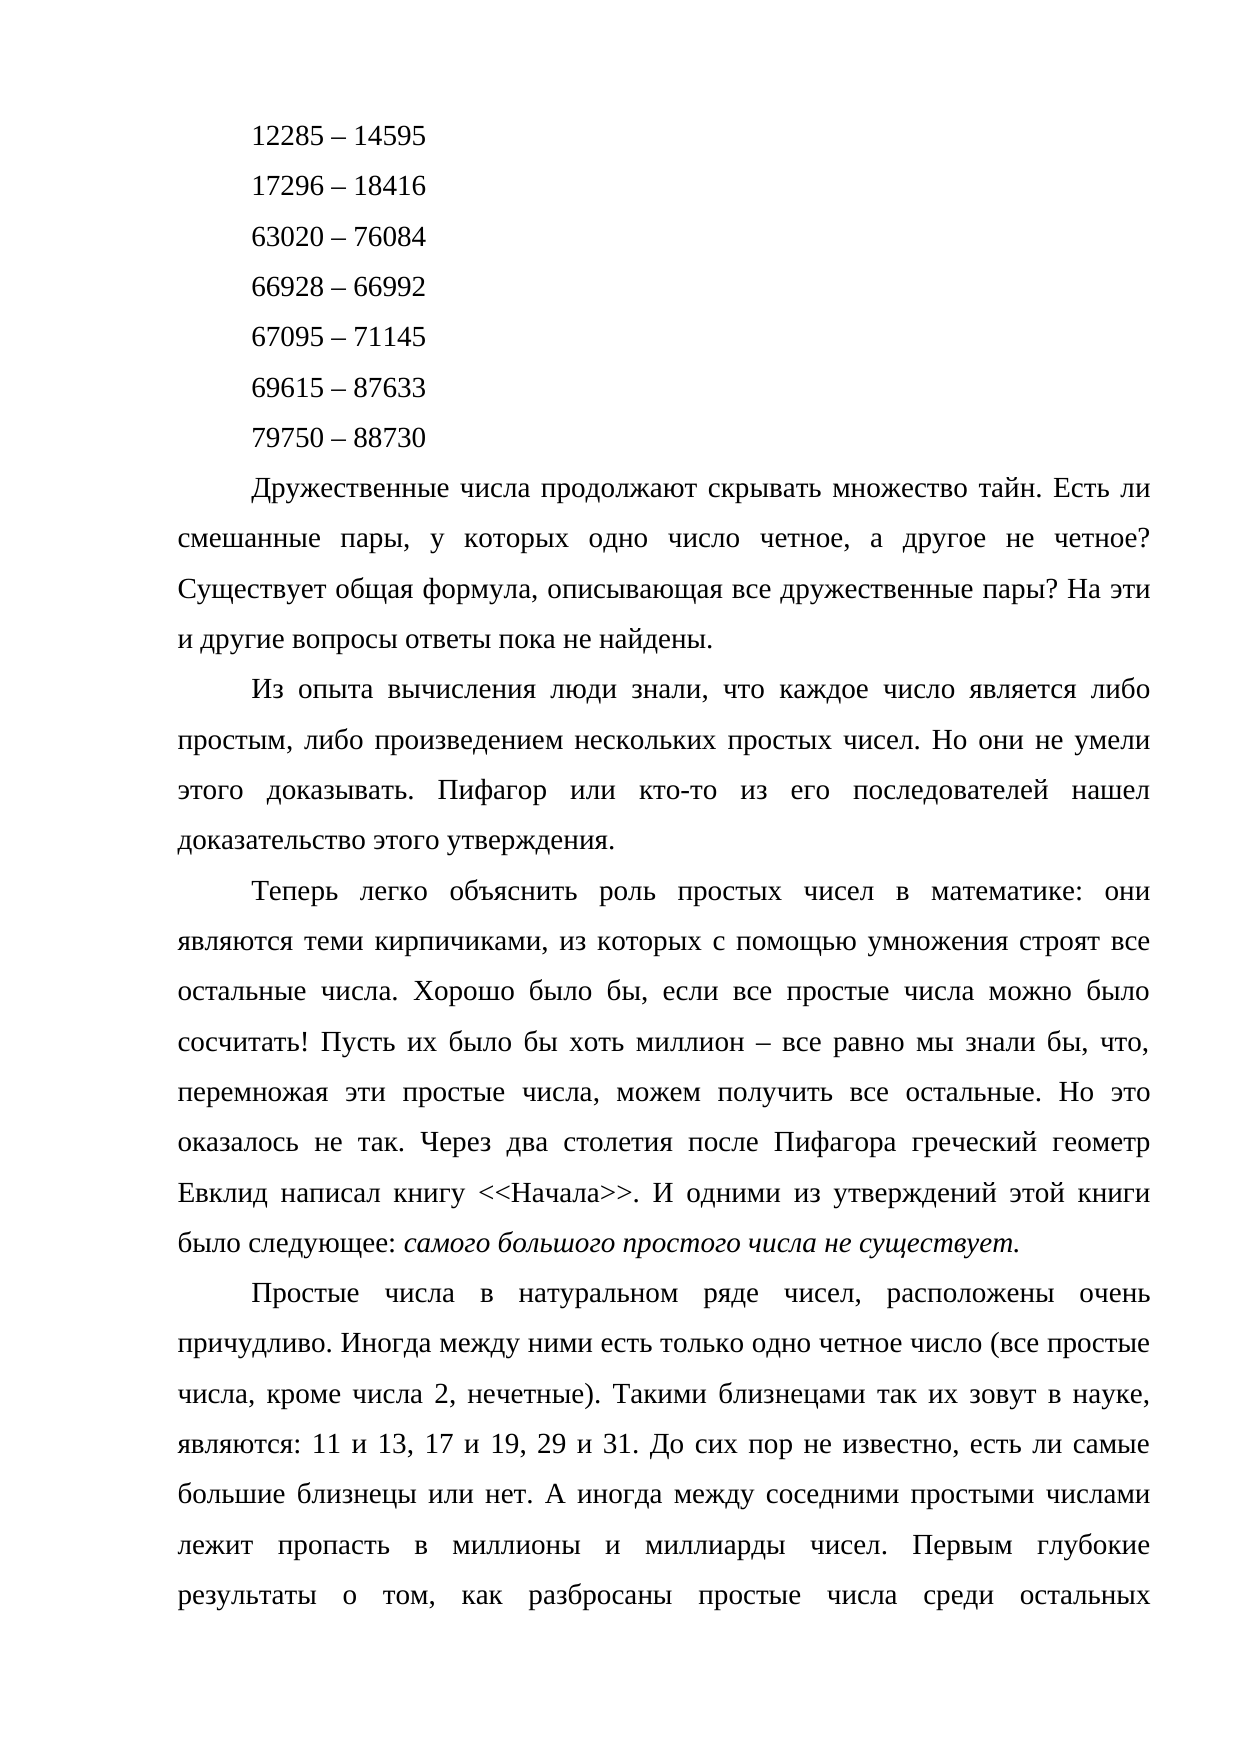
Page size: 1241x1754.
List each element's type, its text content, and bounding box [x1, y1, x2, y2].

text 17296 – 18416 [177, 168, 1152, 202]
text 79750 – 88730 [177, 420, 1152, 453]
text Дружественные числа продолжают скрывать множество тайн. Есть ли смешанные пары, у которых одно число четное, а другое не четное? Существует общая формула, описывающая все дружественные пары? На эти и другие вопросы ответы пока не найдены. [177, 470, 1152, 655]
text 66928 – 66992 [177, 269, 1152, 303]
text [177, 1275, 1152, 1611]
text 67095 – 71145 [177, 319, 1152, 353]
text Теперь легко объяснить роль простых чисел в математике: они являются теми кирпичиками, из которых с помощью умножения строят все остальные числа. Хорошо было бы, если все простые числа можно было сосчитать! Пусть их было бы хоть миллион – все равно мы знали бы, что, перемножая эти простые числа, можем получить все остальные. Но это оказалось не так. Через два столетия после Пифагора греческий геометр Евклид написал книгу <<Начала>>. И одними из утверждений этой книги было следующее: самого большого простого числа не существует. [177, 873, 1152, 1258]
text 69615 – 87633 [177, 370, 1152, 403]
text 12285 – 14595 [177, 118, 1152, 152]
text 63020 – 76084 [177, 219, 1152, 252]
text Из опыта вычисления люди знали, что каждое число является либо простым, либо произведением нескольких простых чисел. Но они не умели этого доказывать. Пифагор или кто-то из его последователей нашел доказательство этого утверждения. [177, 672, 1152, 856]
